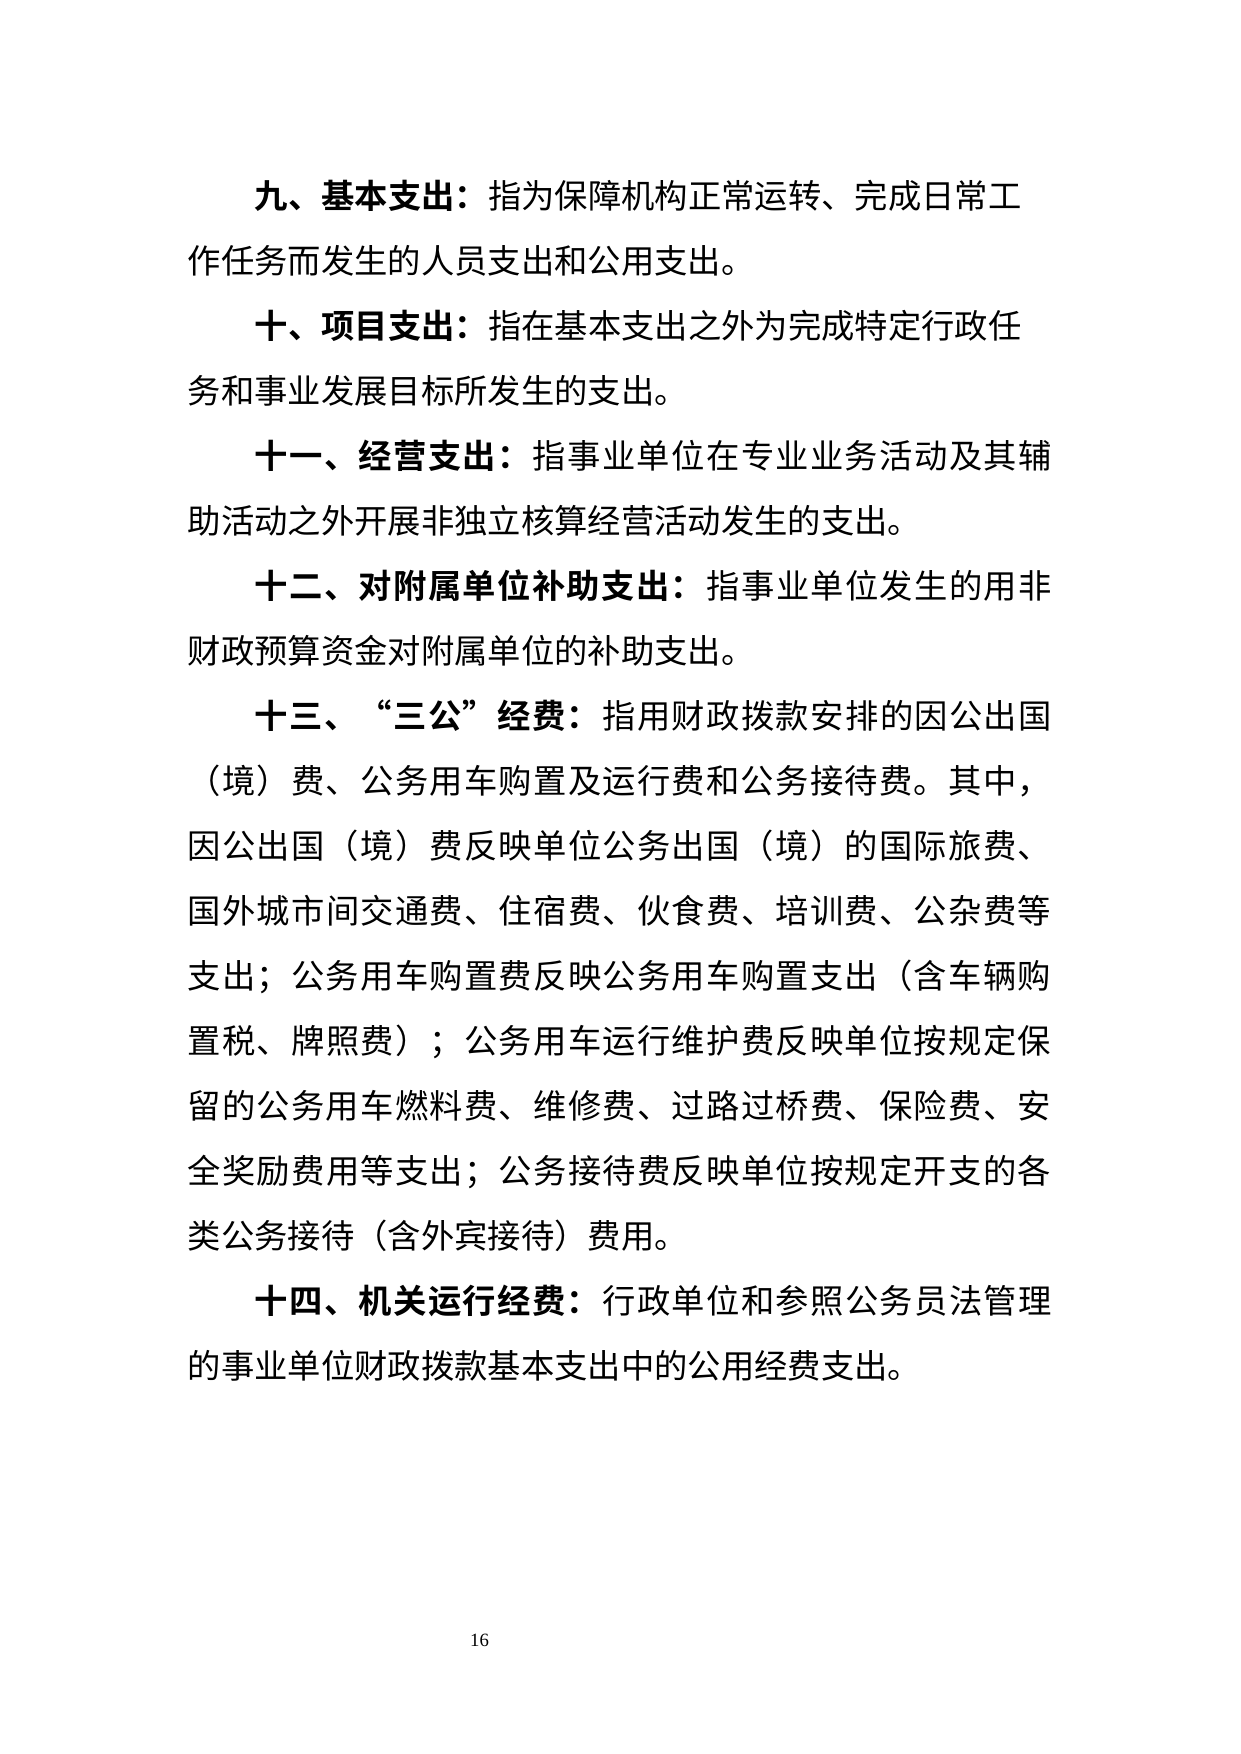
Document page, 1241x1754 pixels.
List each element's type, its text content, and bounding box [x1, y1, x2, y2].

text 十四、机关运行经费：行政单位和参照公务员法管理的事业单位财政拨款基本支出中的公用经费支出。 [187, 1267, 1053, 1397]
text 十三、“三公”经费：指用财政拨款安排的因公出国（境）费、公务用车购置及运行费和公务接待费。其中，因公出国（境）费反映单位公务出国（境）的国际旅费、国外城市间交通费、住宿费、伙食费、培训费、公杂费等支出；公务用车购置费反映公务用车购置支出（含车辆购置税、牌照费）；公务用车运行维护费反映单位按规定保留的公务用车燃料费、维修费、过路过桥费、保险费、安全奖励费用等支出；公务接待费反映单位按规定开支的各类公务接待（含外宾接待）费用。 [187, 682, 1053, 1267]
text 十、项目支出：指在基本支出之外为完成特定行政任务和事业发展目标所发生的支出。 [187, 292, 1053, 422]
text 十一、经营支出：指事业单位在专业业务活动及其辅助活动之外开展非独立核算经营活动发生的支出。 [187, 422, 1053, 552]
text 十二、对附属单位补助支出：指事业单位发生的用非财政预算资金对附属单位的补助支出。 [187, 552, 1053, 682]
text 九、基本支出：指为保障机构正常运转、完成日常工作任务而发生的人员支出和公用支出。 [187, 162, 1053, 292]
